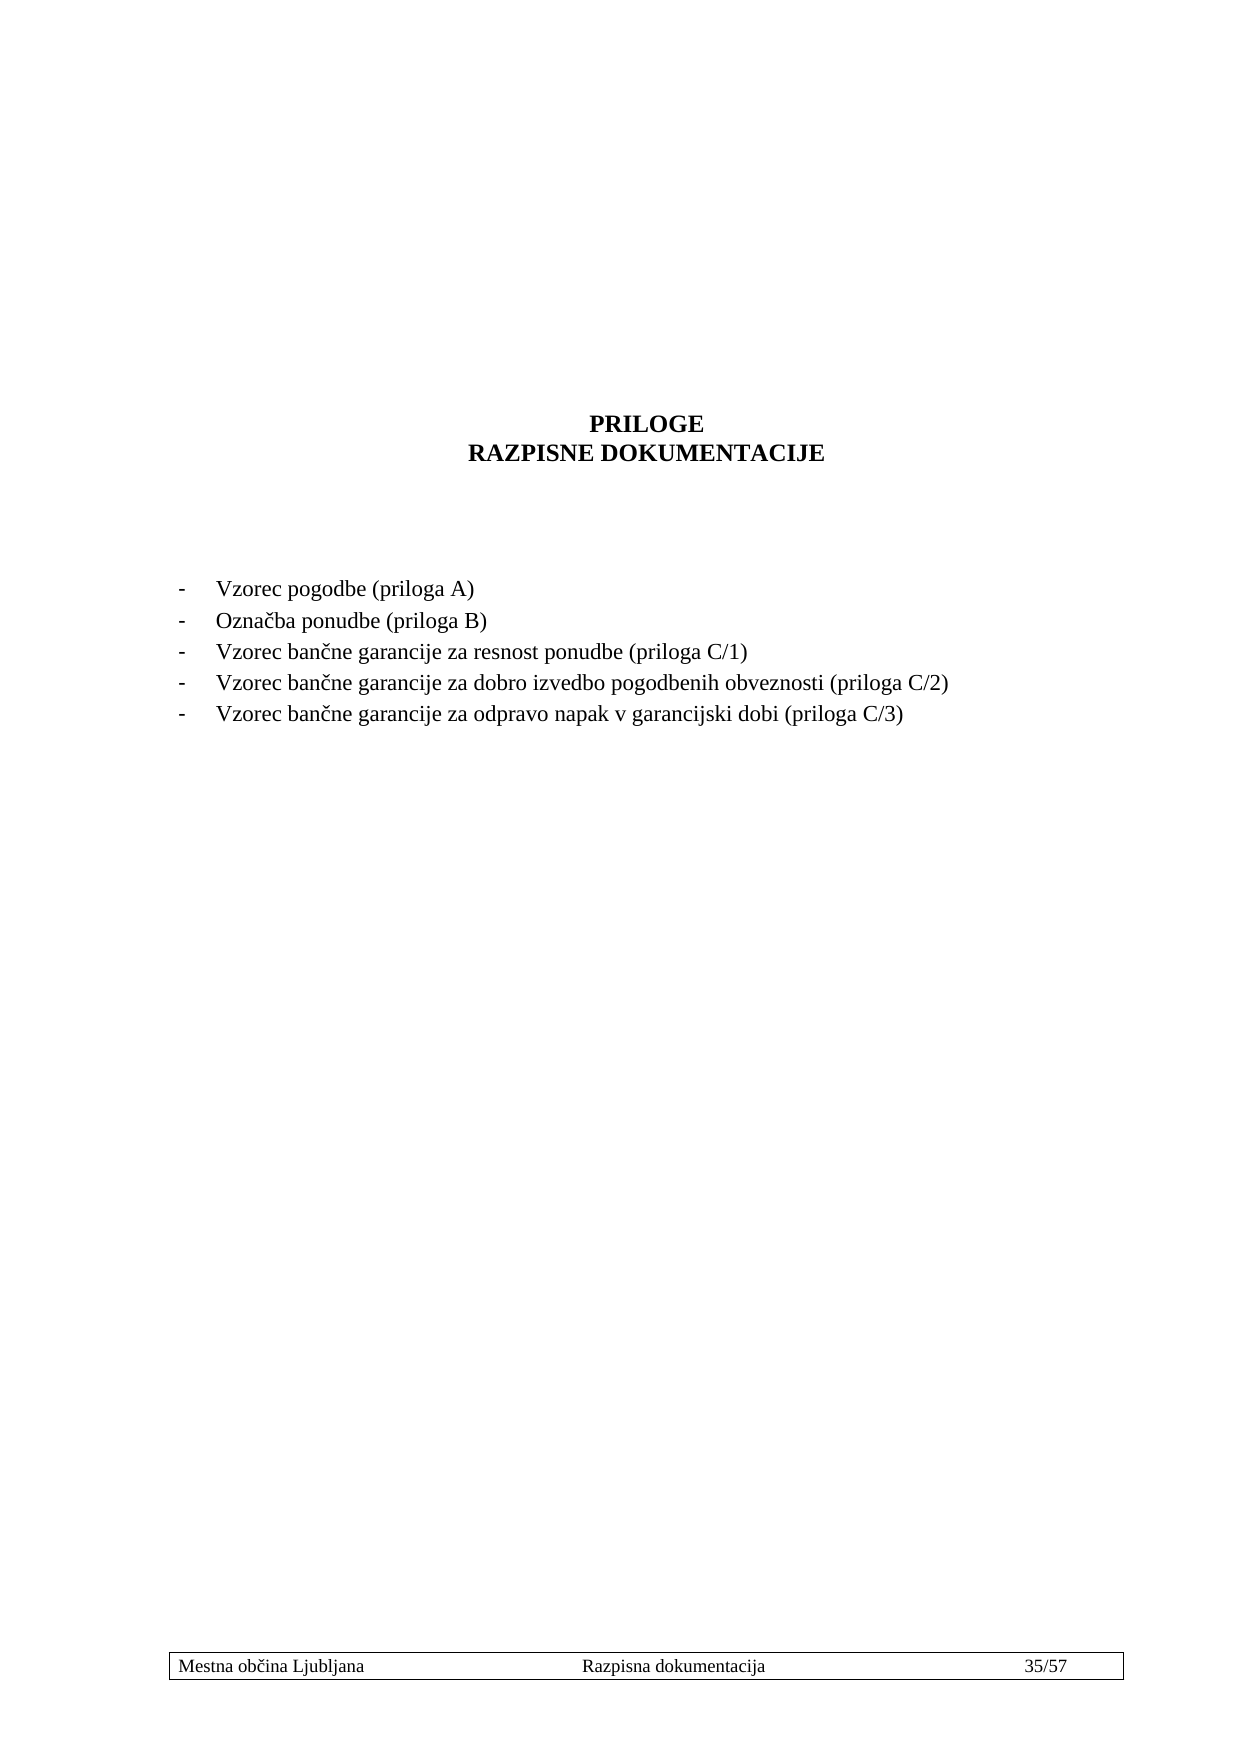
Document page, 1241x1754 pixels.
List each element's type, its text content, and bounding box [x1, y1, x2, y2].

text RAZPISNE DOKUMENTACIJE [178, 438, 1115, 467]
list Vzorec pogodbe (priloga A) [178, 572, 1115, 603]
text PRILOGE [178, 409, 1115, 438]
list Označba ponudbe (priloga B) [178, 603, 1115, 635]
list Vzorec bančne garancije za resnost ponudbe (priloga C/1) [178, 635, 1115, 666]
list Vzorec bančne garancije za odpravo napak v garancijski dobi (priloga C/3) [178, 697, 1115, 728]
list Vzorec bančne garancije za dobro izvedbo pogodbenih obveznosti (priloga C/2) [178, 666, 1115, 697]
